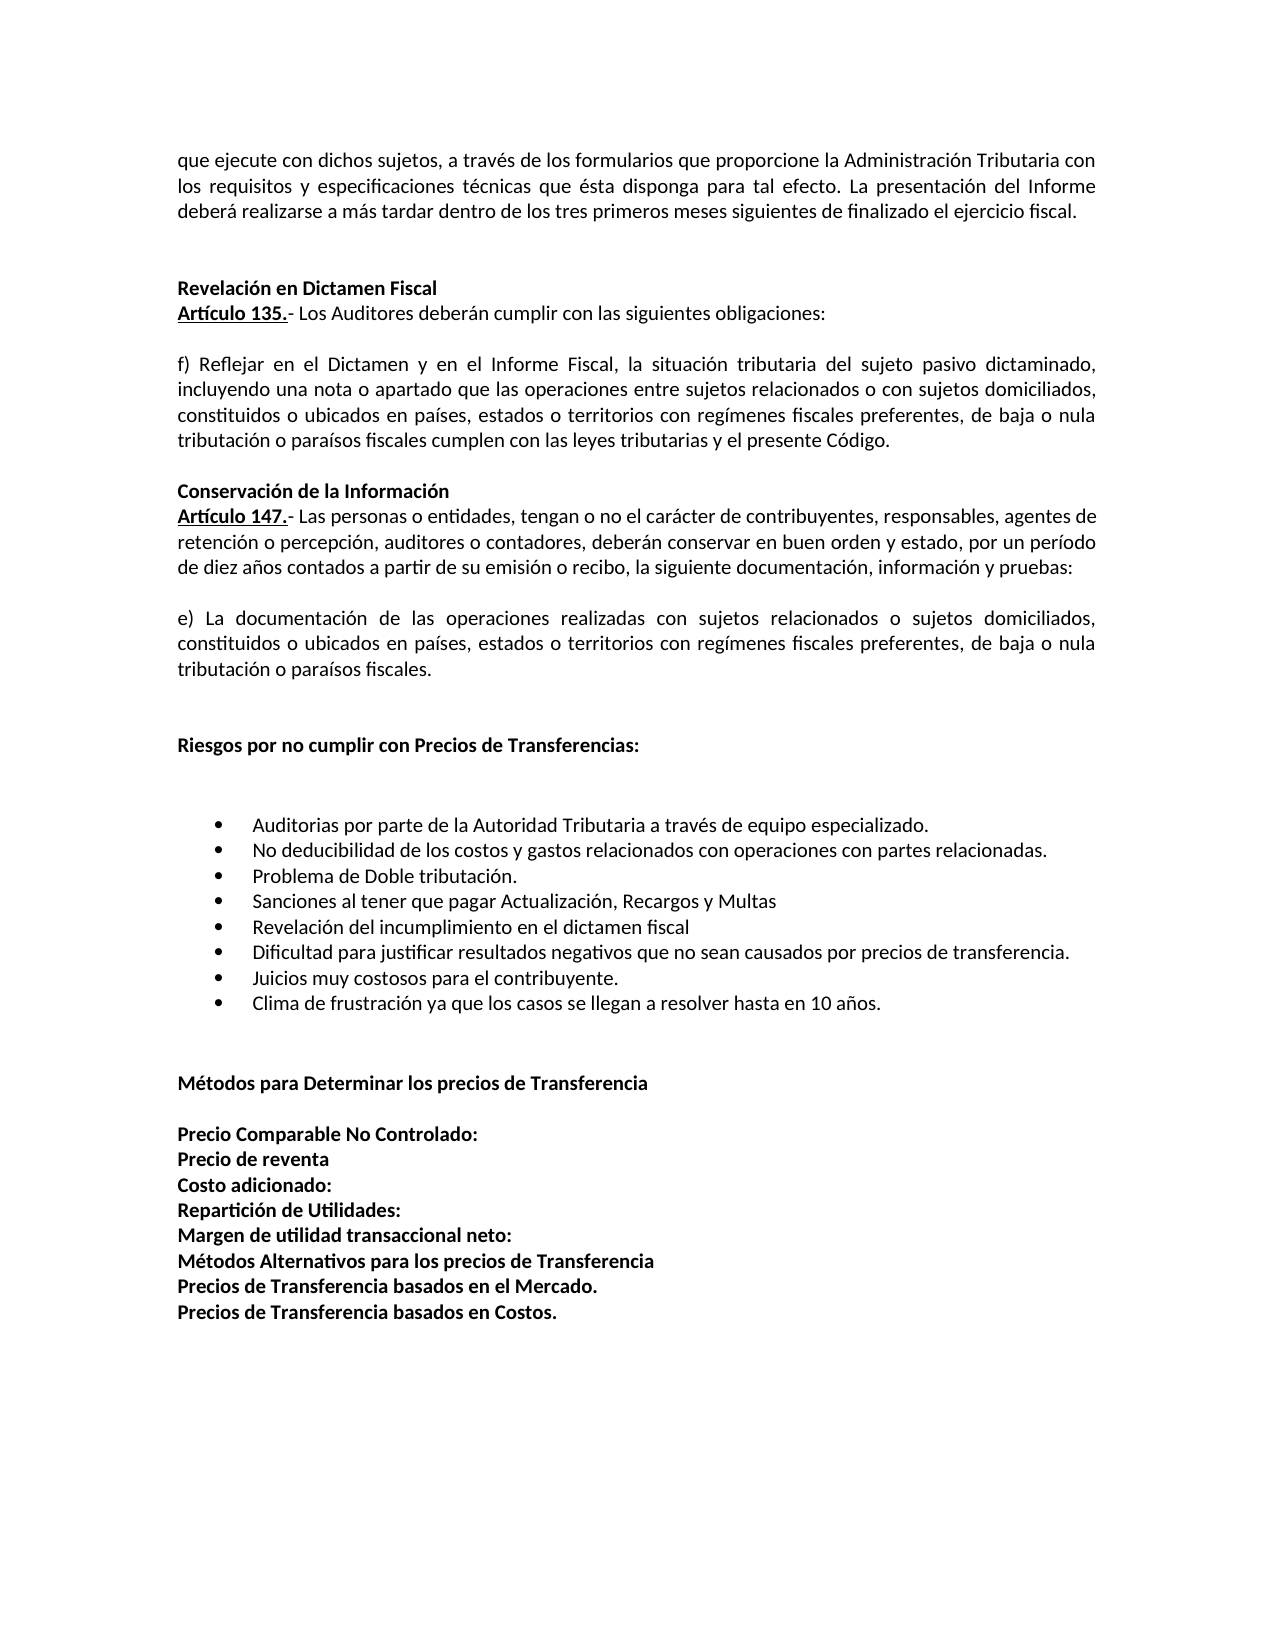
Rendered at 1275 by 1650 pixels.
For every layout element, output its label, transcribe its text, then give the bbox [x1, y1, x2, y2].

list Revelación del incumplimiento en el dictamen fiscal [215, 914, 1098, 939]
text Conservación de la Información [177, 478, 1098, 503]
text Costo adicionado: [177, 1172, 1098, 1197]
list Auditorias por parte de la Autoridad Tributaria a través de equipo especializado. [215, 812, 1098, 838]
list Sanciones al tener que pagar Actualización, Recargos y Multas [215, 888, 1098, 914]
text Precios de Transferencia basados en el Mercado. [177, 1273, 1098, 1299]
text Precio de reventa [177, 1146, 1098, 1172]
list Dificultad para justificar resultados negativos que no sean causados por precios de transferencia. [215, 939, 1098, 965]
text Precio Comparable No Controlado: [177, 1121, 1098, 1146]
text Métodos para Determinar los precios de Transferencia [177, 1070, 1098, 1096]
text Riesgos por no cumplir con Precios de Transferencias: [177, 732, 1098, 758]
text Revelación en Dictamen Fiscal [177, 275, 1098, 300]
text Repartición de Utilidades: [177, 1197, 1098, 1223]
list Clima de frustración ya que los casos se llegan a resolver hasta en 10 años. [215, 990, 1098, 1016]
text Margen de utilidad transaccional neto: [177, 1223, 1098, 1248]
list No deducibilidad de los costos y gastos relacionados con operaciones con partes relacionadas. [215, 838, 1098, 863]
text f) Reflejar en el Dictamen y en el Informe Fiscal, la situación tributaria del sujeto pasivo dictaminado, incluyendo una nota o apartado que las operaciones entre sujetos relacionados o con sujetos domiciliados, constituidos o ubicados en países, estados o territorios con regímenes fiscales preferentes, de baja o nula tributación o paraísos fiscales cumplen con las leyes tributarias y el presente Código. [177, 351, 1098, 453]
list Problema de Doble tributación. [215, 863, 1098, 888]
list Juicios muy costosos para el contribuyente. [215, 965, 1098, 990]
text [177, 148, 1098, 224]
text Artículo 135.- Los Auditores deberán cumplir con las siguientes obligaciones: [177, 300, 1098, 326]
text Artículo 147.- Las personas o entidades, tengan o no el carácter de contribuyentes, responsables, agentes de retención o percepción, auditores o contadores, deberán conservar en buen orden y estado, por un período de diez años contados a partir de su emisión o recibo, la siguiente documentación, información y pruebas: [177, 503, 1098, 580]
text Métodos Alternativos para los precios de Transferencia [177, 1248, 1098, 1273]
text Precios de Transferencia basados en Costos. [177, 1299, 1098, 1324]
text e) La documentación de las operaciones realizadas con sujetos relacionados o sujetos domiciliados, constituidos o ubicados en países, estados o territorios con regímenes fiscales preferentes, de baja o nula tributación o paraísos fiscales. [177, 605, 1098, 681]
